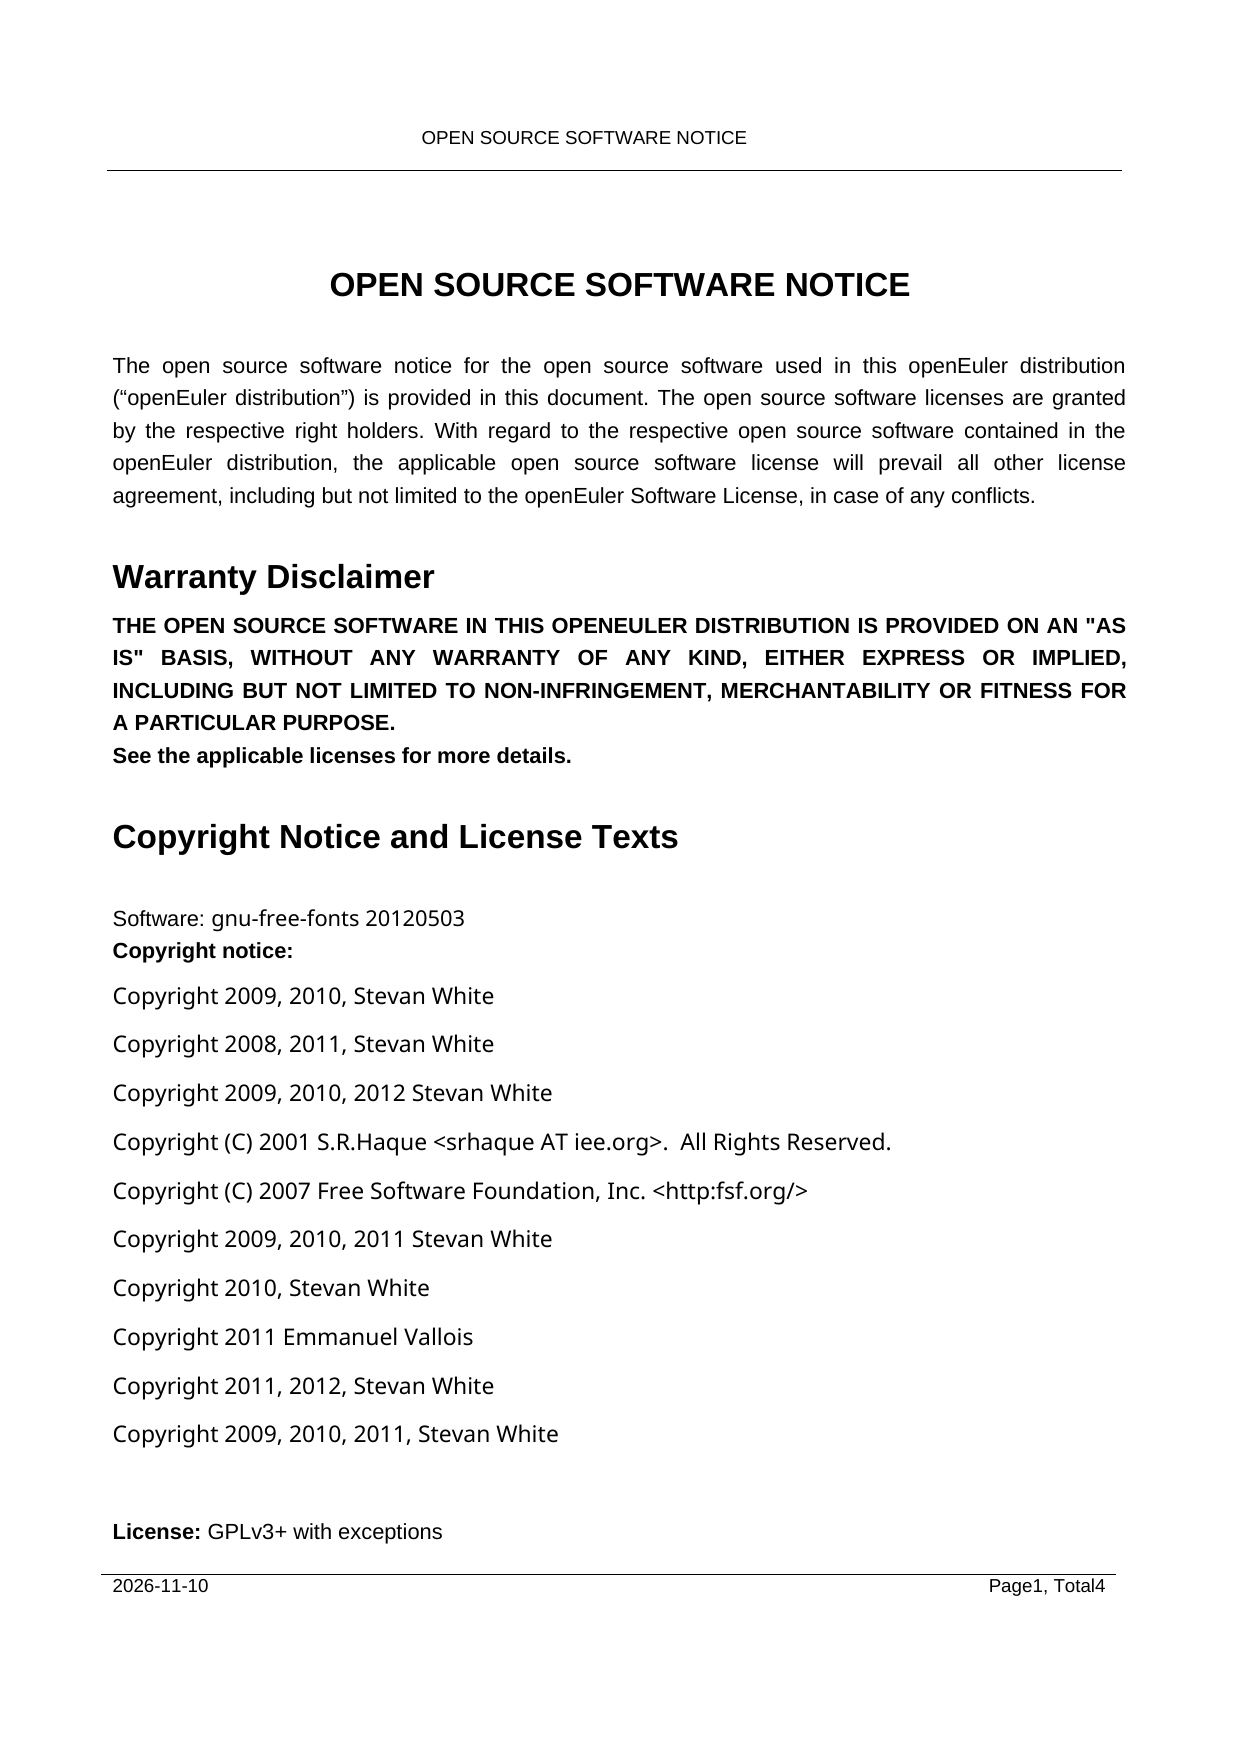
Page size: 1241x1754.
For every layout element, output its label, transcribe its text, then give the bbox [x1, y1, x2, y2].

text License: GPLv3+ with exceptions [112, 1515, 1128, 1548]
text Software: gnu-free-fonts 20120503 [112, 901, 1128, 934]
text Copyright Notice and License Texts [112, 804, 1128, 869]
text Copyright notice: [112, 934, 1128, 966]
text Warranty Disclaimer [112, 544, 1128, 609]
text OPEN SOURCE SOFTWARE NOTICE [112, 251, 1128, 316]
text The open source software notice for the open source software used in this openEuler distribution (“openEuler distribution”) is provided in this document. The open source software licenses are granted by the respective right holders. With regard to the respective open source software contained in the openEuler distribution, the applicable open source software license will prevail all other license agreement, including but not limited to the openEuler Software License, in case of any conflicts. [112, 349, 1128, 511]
text THE OPEN SOURCE SOFTWARE IN THIS OPENEULER DISTRIBUTION IS PROVIDED ON AN "AS IS" BASIS, WITHOUT ANY WARRANTY OF ANY KIND, EITHER EXPRESS OR IMPLIED, INCLUDING BUT NOT LIMITED TO NON-INFRINGEMENT, MERCHANTABILITY OR FITNESS FOR A PARTICULAR PURPOSE. See the applicable licenses for more details. [112, 609, 1128, 771]
text Copyright 2009, 2010, Stevan White Copyright 2008, 2011, Stevan White Copyright 2009, 2010, 2012 Stevan White Copyright (C) 2001 S.R.Haque <srhaque AT iee.org>. All Rights Reserved. Copyright (C) 2007 Free Software Foundation, Inc. <http:fsf.org/> Copyright 2009, 2010, 2011 Stevan White Copyright 2010, Stevan White Copyright 2011 Emmanuel Vallois Copyright 2011, 2012, Stevan White Copyright 2009, 2010, 2011, Stevan White [112, 979, 1128, 1499]
